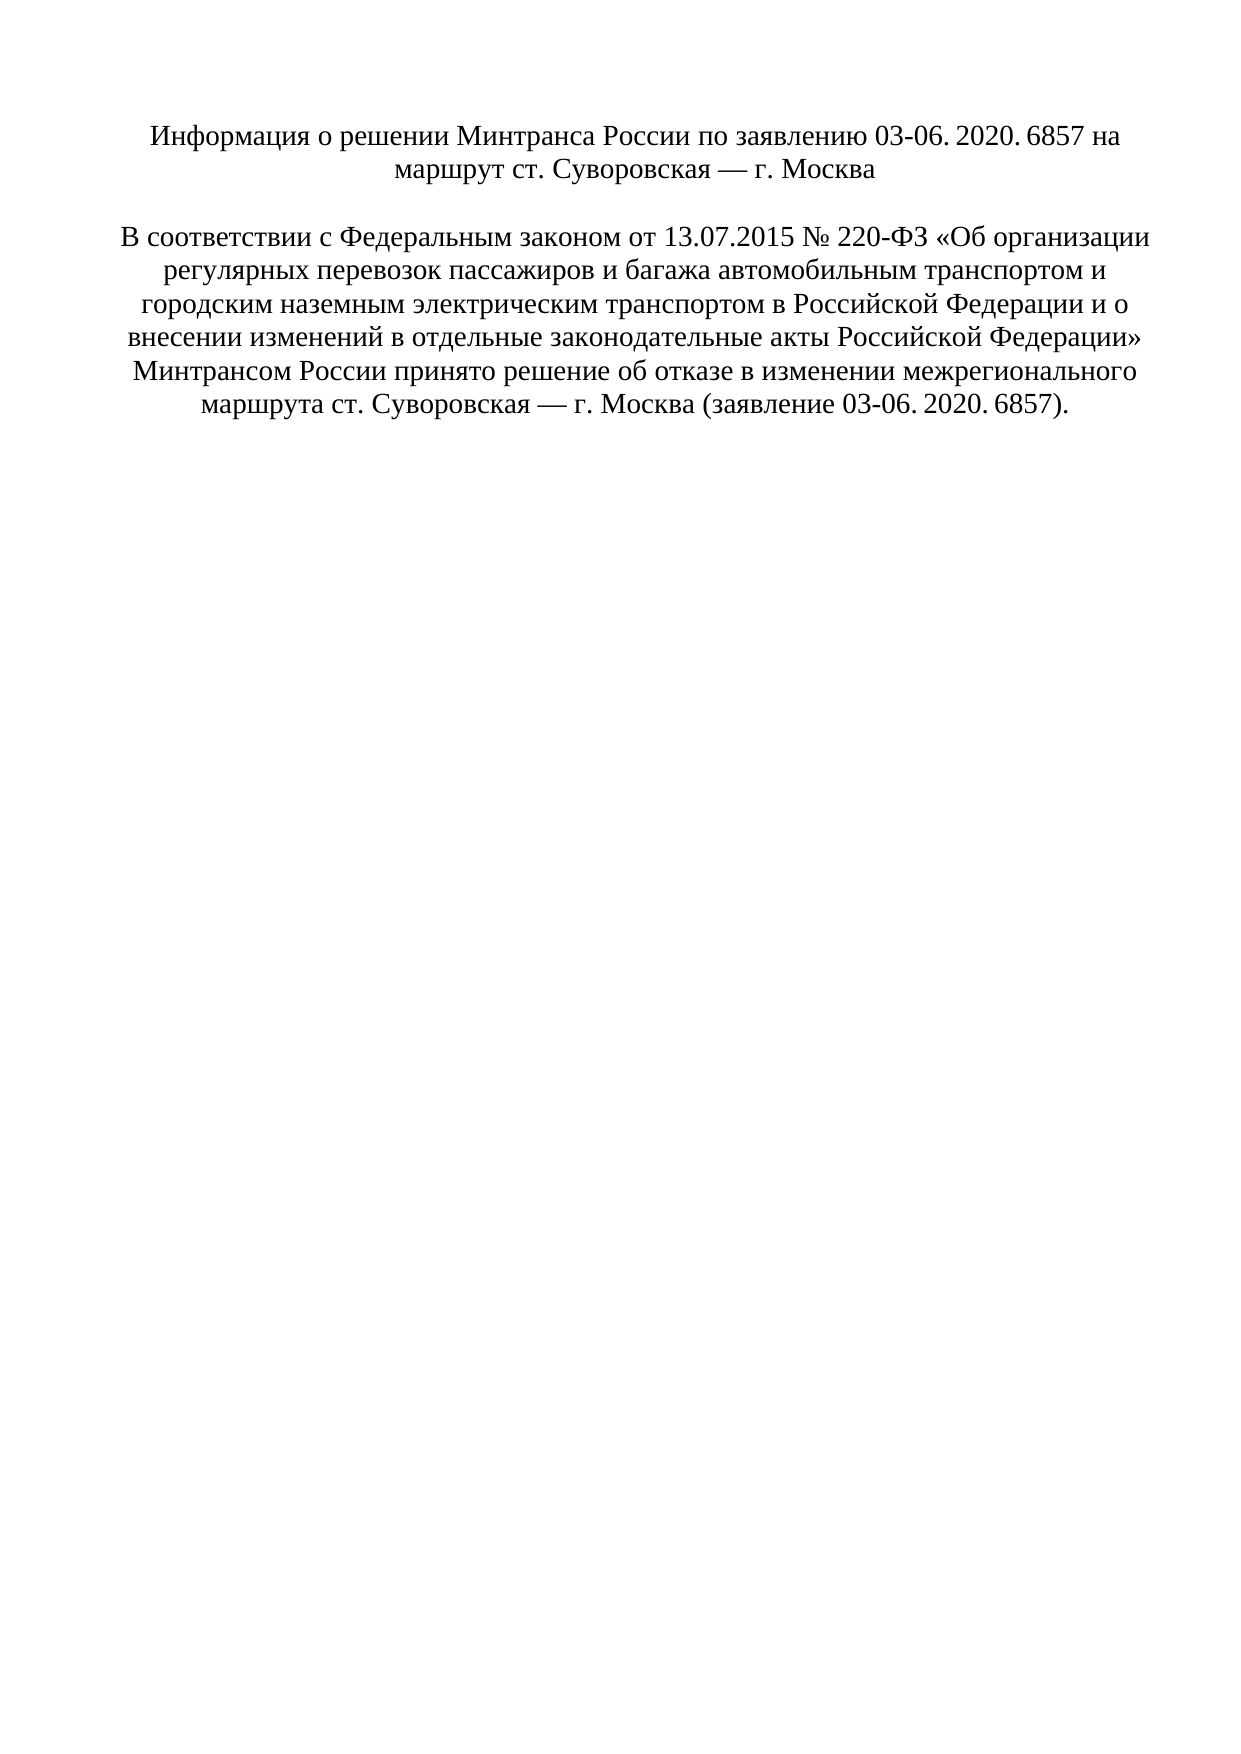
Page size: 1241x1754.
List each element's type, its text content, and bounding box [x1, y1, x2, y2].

text В соответствии с Федеральным законом от 13.07.2015 № 220-ФЗ «Об организации регулярных перевозок пассажиров и багажа автомобильным транспортом и городским наземным электрическим транспортом в Российской Федерации и о внесении изменений в отдельные законодательные акты Российской Федерации» Минтрансом России принято решение об отказе в изменении межрегионального маршрута ст. Суворовская — г. Москва (заявление 03-06. 2020. 6857). [118, 219, 1152, 420]
text Информация о решении Минтранса России по заявлению 03-06. 2020. 6857 на маршрут ст. Суворовская — г. Москва [118, 118, 1152, 185]
